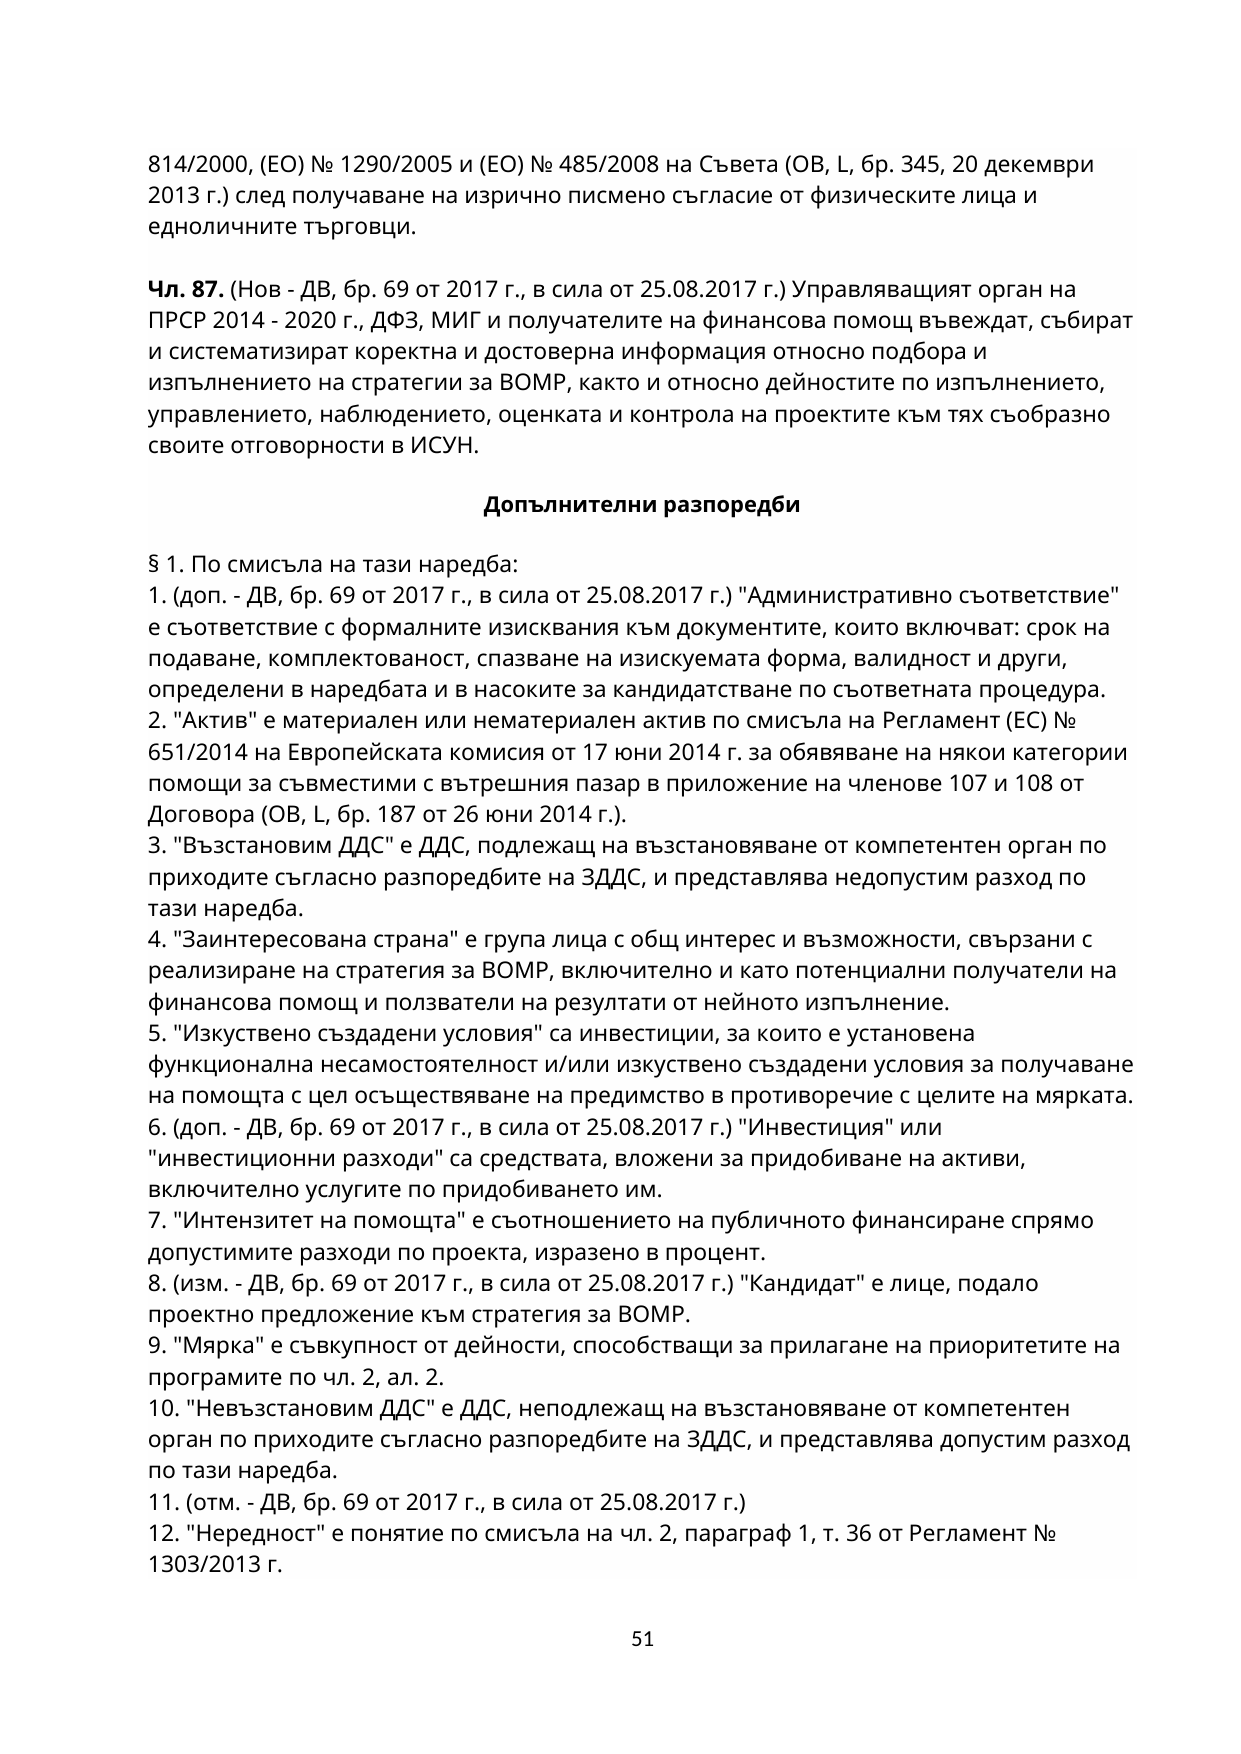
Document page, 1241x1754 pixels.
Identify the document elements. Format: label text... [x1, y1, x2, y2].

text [148, 148, 1137, 241]
text 1. (доп. - ДВ, бр. 69 от 2017 г., в сила от 25.08.2017 г.) "Административно съответствие" е съответствие с формалните изисквания към документите, които включват: срок на подаване, комплектованост, спазване на изискуемата форма, валидност и други, определени в наредбата и в насоките за кандидатстване по съответната процедура. [148, 579, 1137, 704]
text 11. (отм. - ДВ, бр. 69 от 2017 г., в сила от 25.08.2017 г.) [148, 1486, 1137, 1517]
text § 1. По смисъла на тази наредба: [148, 548, 1137, 579]
text Чл. 87. (Нов - ДВ, бр. 69 от 2017 г., в сила от 25.08.2017 г.) Управляващият орган на ПРСР 2014 - 2020 г., ДФЗ, МИГ и получателите на финансова помощ въвеждат, събират и систематизират коректна и достоверна информация относно подбора и изпълнението на стратегии за ВОМР, както и относно дейностите по изпълнението, управлението, наблюдението, оценката и контрола на проектите към тях съобразно своите отговорности в ИСУН. [148, 273, 1137, 460]
text 7. "Интензитет на помощта" е съотношението на публичното финансиране спрямо допустимите разходи по проекта, изразено в процент. [148, 1204, 1137, 1267]
text Допълнителни разпоредби [148, 489, 1137, 519]
text 10. "Невъзстановим ДДС" е ДДС, неподлежащ на възстановяване от компетентен орган по приходите съгласно разпоредбите на ЗДДС, и представлява допустим разход по тази наредба. [148, 1392, 1137, 1486]
text 8. (изм. - ДВ, бр. 69 от 2017 г., в сила от 25.08.2017 г.) "Кандидат" е лице, подало проектно предложение към стратегия за ВОМР. [148, 1267, 1137, 1329]
text 2. "Актив" е материален или нематериален актив по смисъла на Регламент (ЕС) № 651/2014 на Европейската комисия от 17 юни 2014 г. за обявяване на някои категории помощи за съвместими с вътрешния пазар в приложение на членове 107 и 108 от Договора (ОВ, L, бр. 187 от 26 юни 2014 г.). [148, 704, 1137, 829]
text 9. "Мярка" е съвкупност от дейности, способстващи за прилагане на приоритетите на програмите по чл. 2, ал. 2. [148, 1329, 1137, 1392]
text 3. "Възстановим ДДС" е ДДС, подлежащ на възстановяване от компетентен орган по приходите съгласно разпоредбите на ЗДДС, и представлява недопустим разход по тази наредба. [148, 829, 1137, 923]
text 12. "Нередност" е понятие по смисъла на чл. 2, параграф 1, т. 36 от Регламент № 1303/2013 г. [148, 1517, 1137, 1579]
text 5. "Изкуствено създадени условия" са инвестиции, за които е установена функционална несамостоятелност и/или изкуствено създадени условия за получаване на помощта с цел осъществяване на предимство в противоречие с целите на мярката. [148, 1017, 1137, 1111]
text 4. "Заинтересована страна" е група лица с общ интерес и възможности, свързани с реализиране на стратегия за ВОМР, включително и като потенциални получатели на финансова помощ и ползватели на резултати от нейното изпълнение. [148, 923, 1137, 1017]
text 6. (доп. - ДВ, бр. 69 от 2017 г., в сила от 25.08.2017 г.) "Инвестиция" или "инвестиционни разходи" са средствата, вложени за придобиване на активи, включително услугите по придобиването им. [148, 1111, 1137, 1204]
